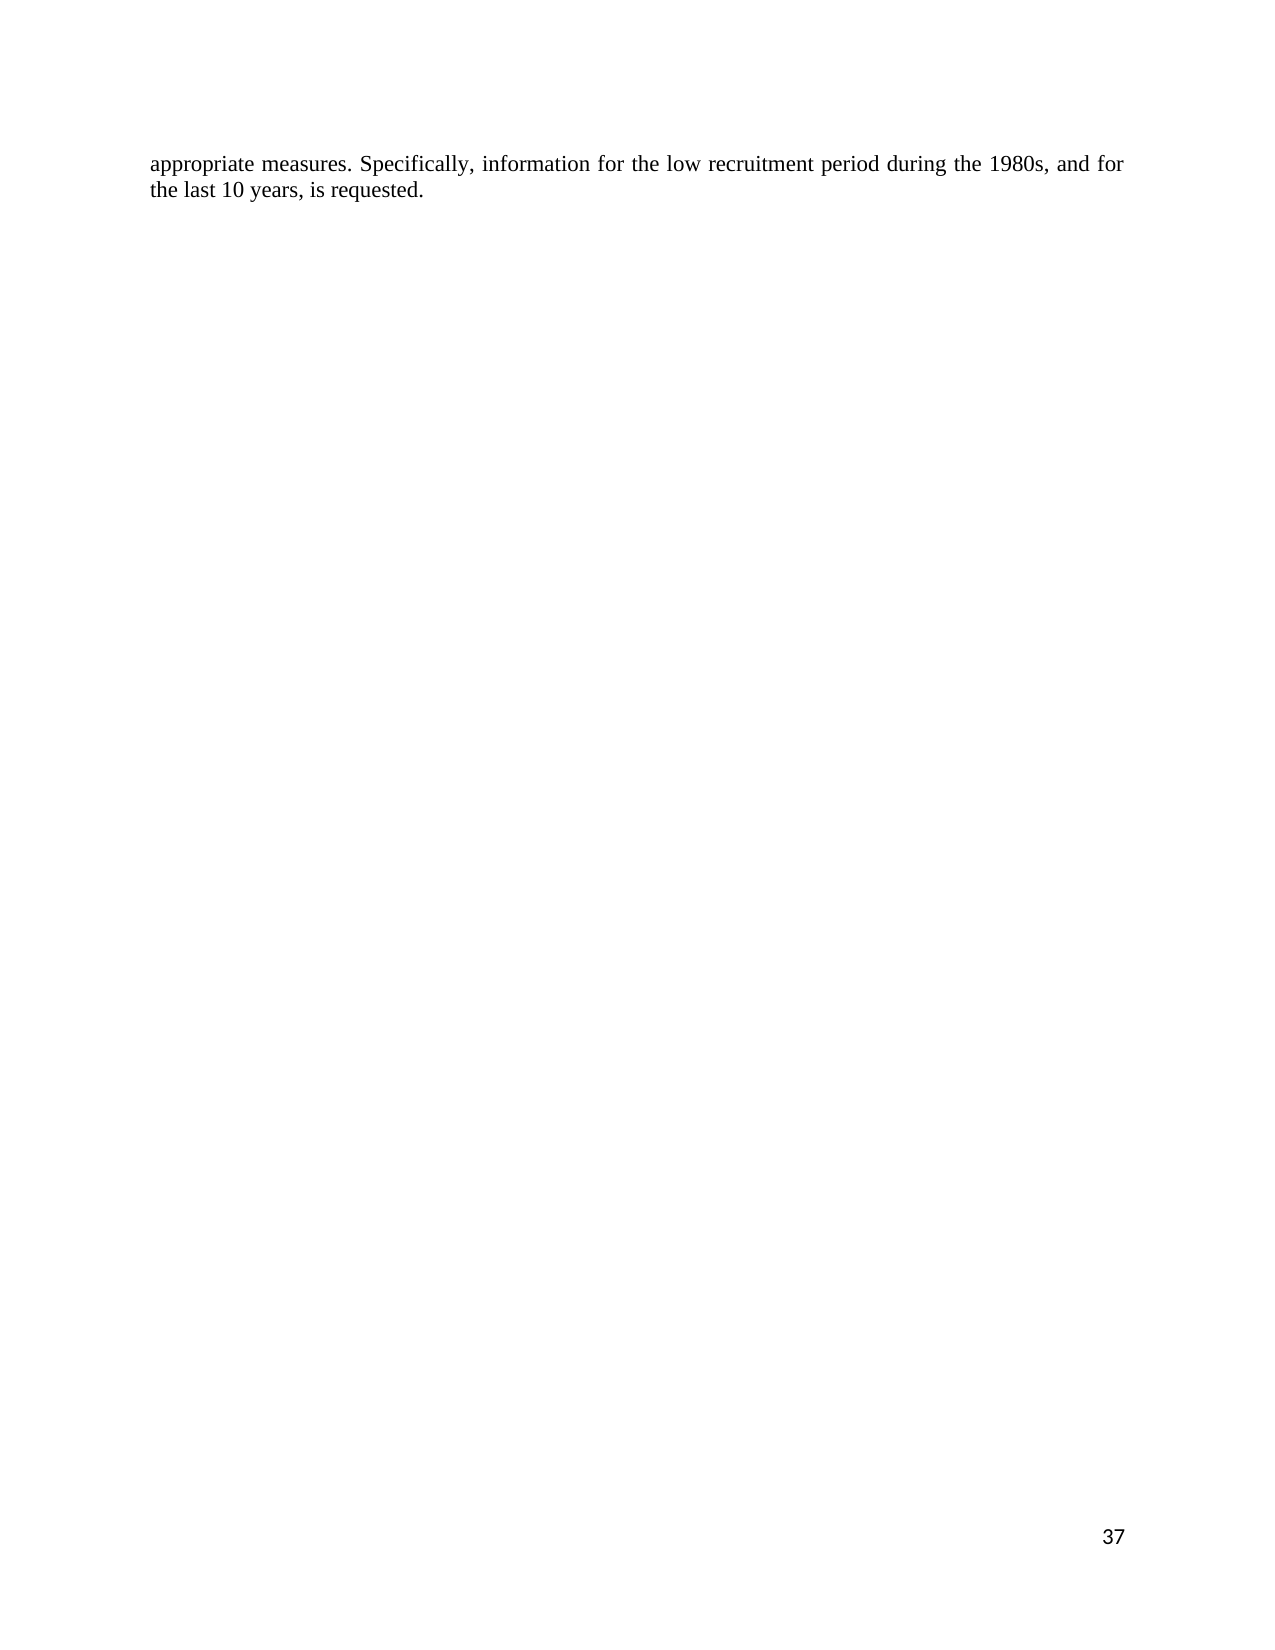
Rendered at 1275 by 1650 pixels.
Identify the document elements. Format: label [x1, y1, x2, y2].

text [150, 150, 1125, 203]
